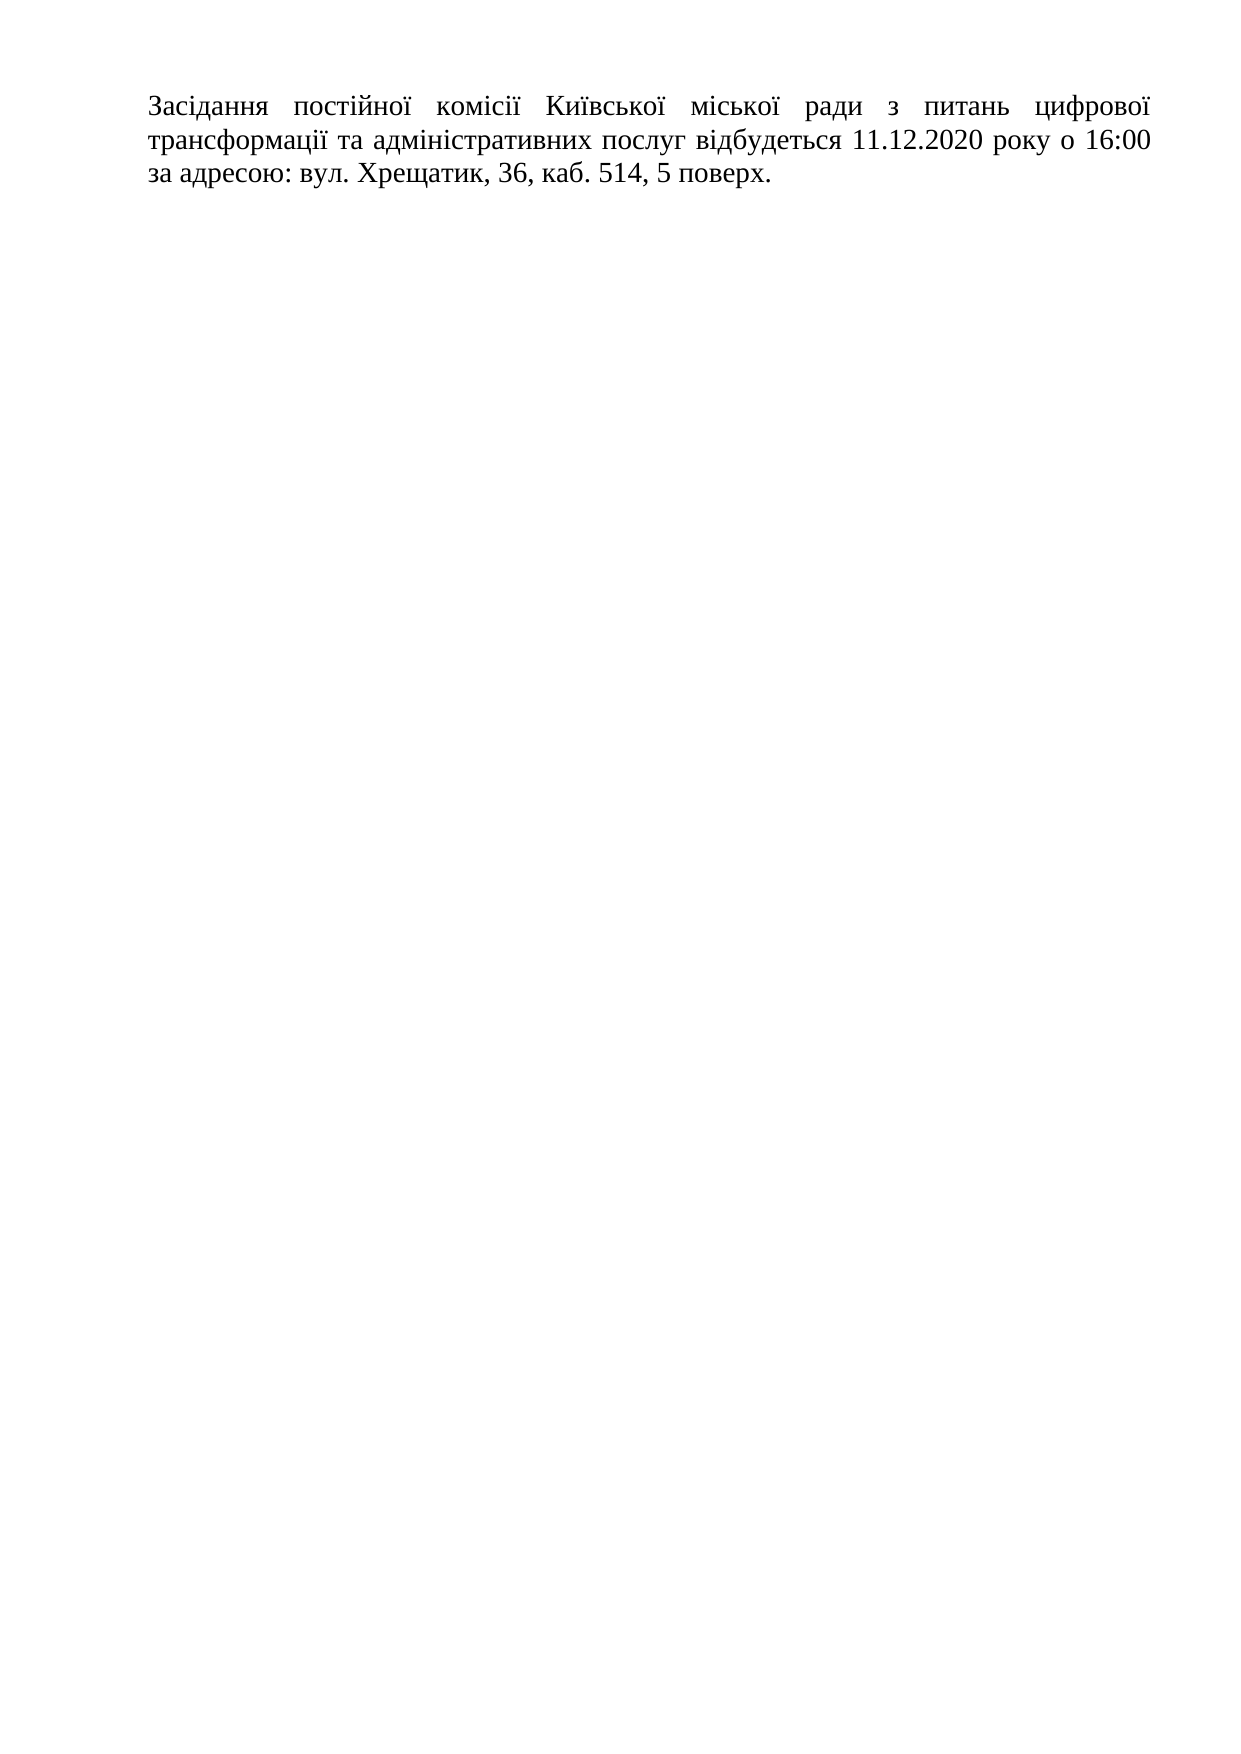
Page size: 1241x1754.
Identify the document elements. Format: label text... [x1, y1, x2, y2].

text Засідання постійної комісії Київської міської ради з питань цифрової трансформації та адміністративних послуг відбудеться 11.12.2020 року о 16:00 за адресою: вул. Хрещатик, 36, каб. 514, 5 поверх. [148, 88, 1152, 189]
